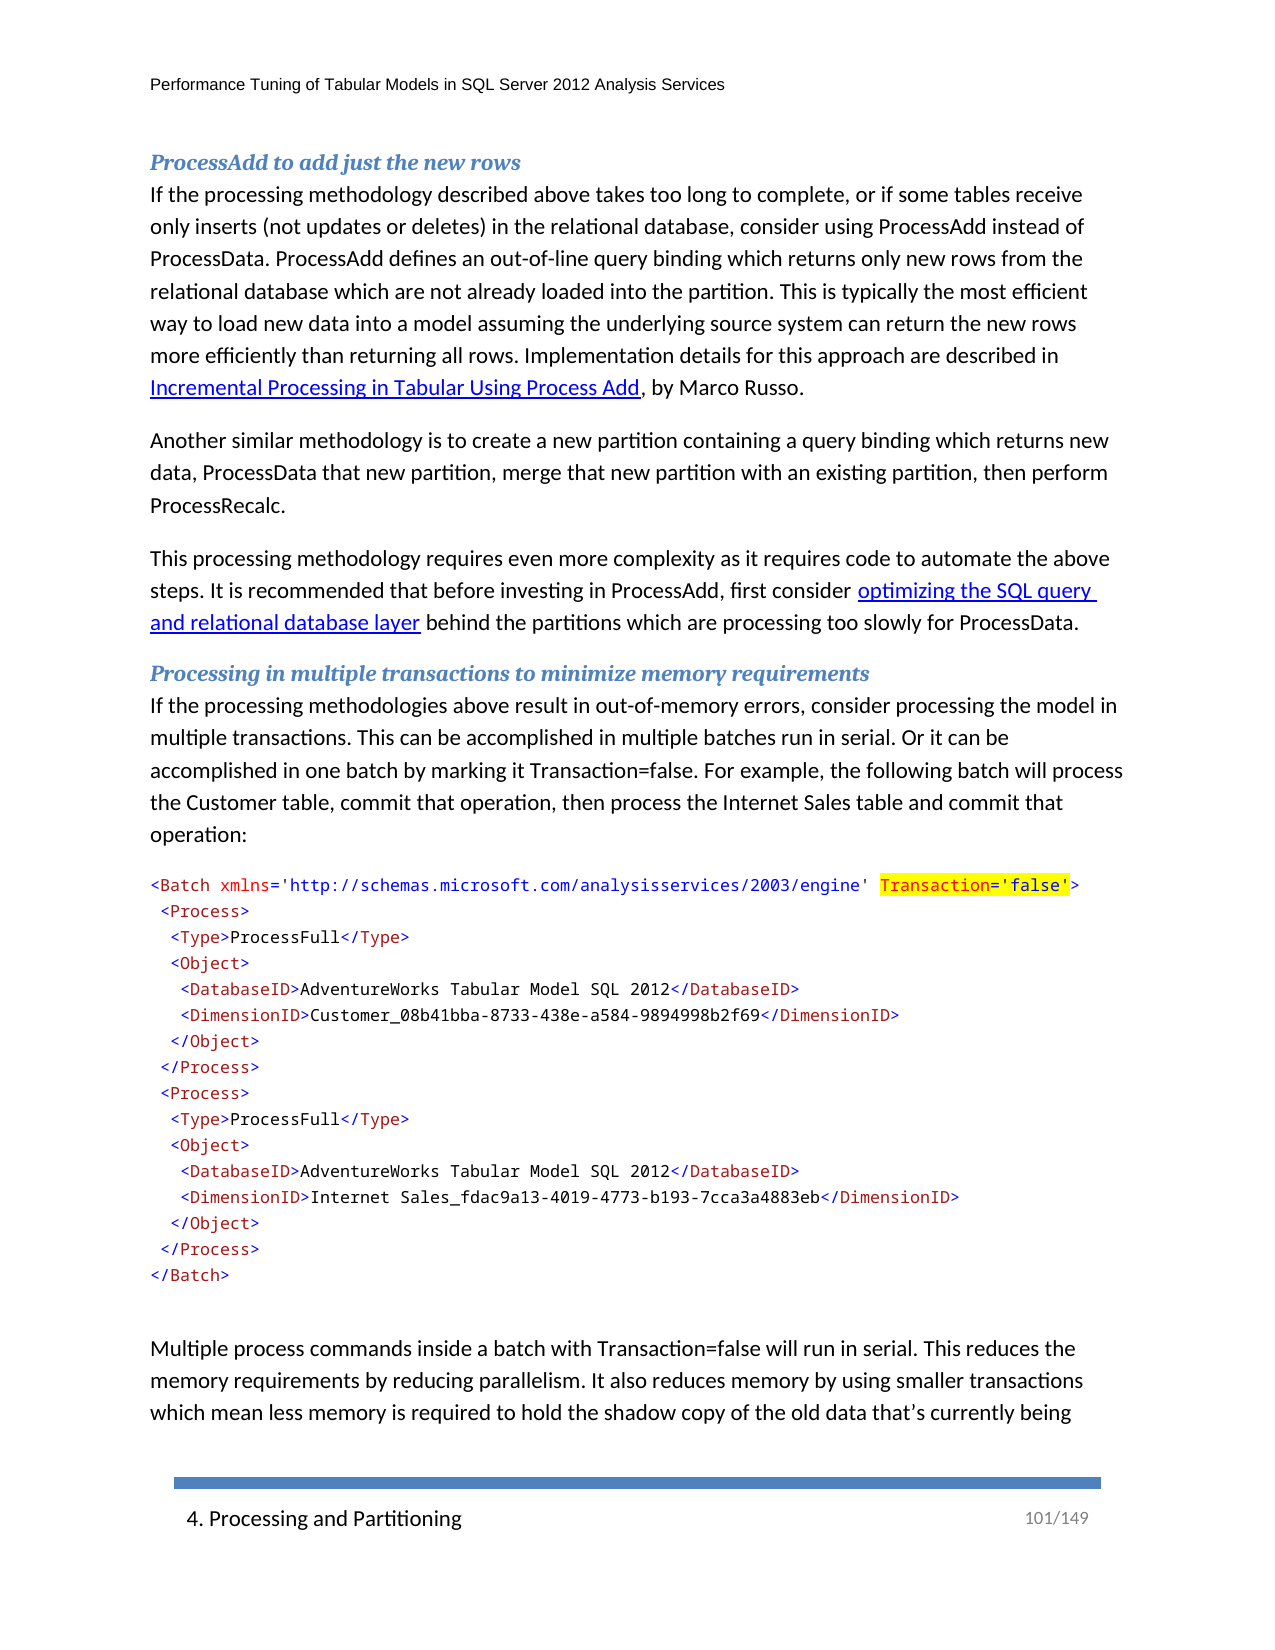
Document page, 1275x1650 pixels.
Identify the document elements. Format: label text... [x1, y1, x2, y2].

text </Batch> [150, 1264, 1125, 1286]
text </Process> [150, 1055, 1125, 1078]
text <DatabaseID>AdventureWorks Tabular Model SQL 2012</DatabaseID> [150, 1159, 1125, 1182]
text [150, 1334, 1125, 1426]
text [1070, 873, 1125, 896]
text </Process> [150, 1238, 1125, 1260]
text If the processing methodology described above takes too long to complete, or if some tables receive only inserts (not updates or deletes) in the relational database, consider using ProcessAdd instead of ProcessData. ProcessAdd defines an out-of-line query binding which returns only new rows from the relational database which are not already loaded into the partition. This is typically the most efficient way to load new data into a model assuming the underlying source system can return the new rows more efficiently than returning all rows. Implementation details for this approach are described in Incremental Processing in Tabular Using Process Add, by Marco Russo. [150, 180, 1125, 401]
text <DatabaseID>AdventureWorks Tabular Model SQL 2012</DatabaseID> [150, 977, 1125, 1000]
text <DimensionID>Customer_08b41bba-8733-438e-a584-9894998b2f69</DimensionID> [150, 1003, 1125, 1026]
text <Type>ProcessFull</Type> [150, 925, 1125, 948]
text <Object> [150, 1133, 1125, 1156]
text If the processing methodologies above result in out-of-memory errors, consider processing the model in multiple transactions. This can be accomplished in multiple batches run in serial. Or it can be accomplished in one batch by marking it Transaction=false. For example, the following batch will process the Customer table, commit that operation, then process the Internet Sales table and commit that operation: [150, 691, 1125, 848]
text <Type>ProcessFull</Type> [150, 1107, 1125, 1130]
text <DimensionID>Internet Sales_fdac9a13-4019-4773-b193-7cca3a4883eb</DimensionID> [150, 1186, 1125, 1208]
text <Process> [150, 899, 1125, 922]
text <Batch xmlns='http://schemas.microsoft.com/analysisservices/2003/engine' Transaction='false'> [150, 873, 880, 896]
text This processing methodology requires even more complexity as it requires code to automate the above steps. It is recommended that before investing in ProcessAdd, first consider optimizing the SQL query and relational database layer behind the partitions which are processing too slowly for ProcessData. [150, 544, 1125, 636]
text <Object> [150, 951, 1125, 974]
subtitle ProcessAdd to add just the new rows [150, 150, 1125, 176]
text </Object> [150, 1212, 1125, 1234]
text Another similar methodology is to create a new partition containing a query binding which returns new data, ProcessData that new partition, merge that new partition with an existing partition, then perform ProcessRecalc. [150, 426, 1125, 519]
text <Process> [150, 1081, 1125, 1104]
text </Object> [150, 1029, 1125, 1052]
subtitle Processing in multiple transactions to minimize memory requirements [150, 661, 1125, 687]
